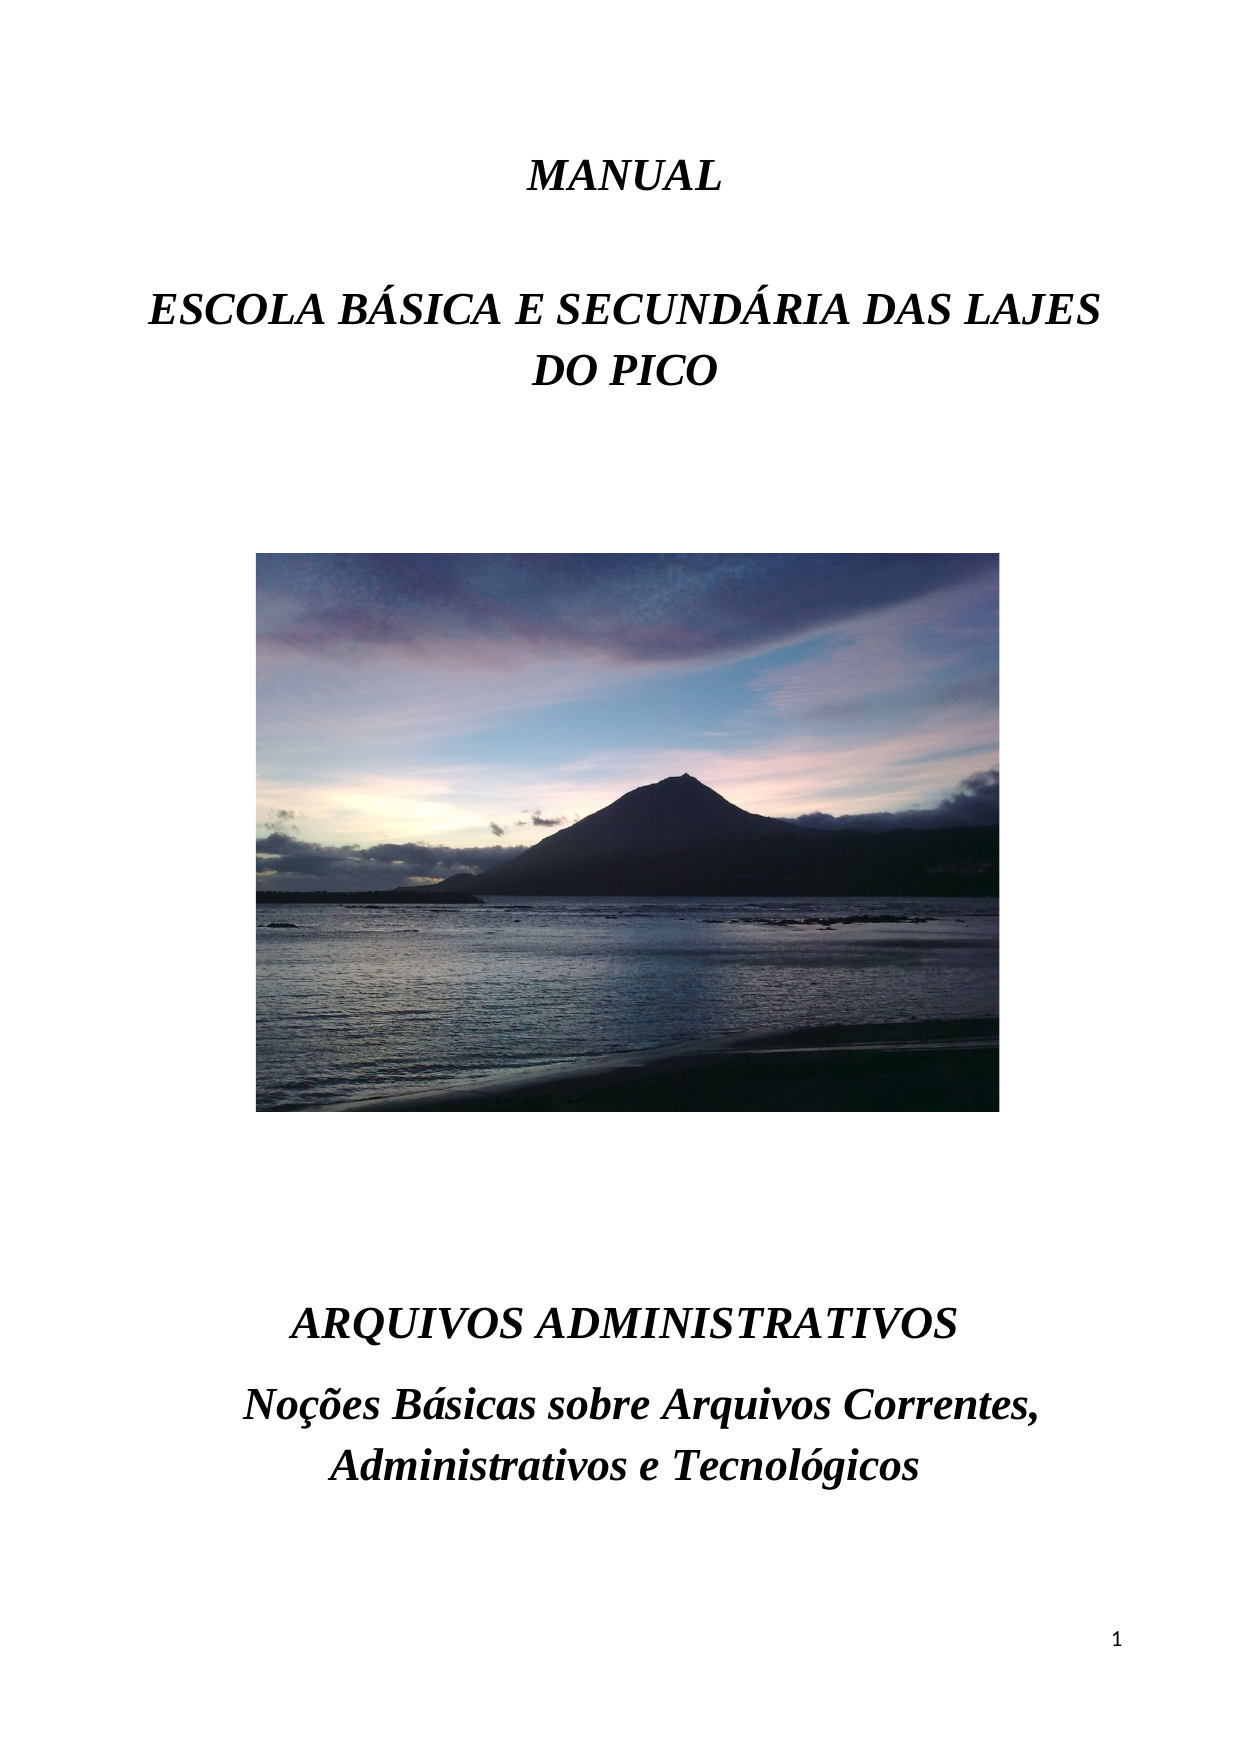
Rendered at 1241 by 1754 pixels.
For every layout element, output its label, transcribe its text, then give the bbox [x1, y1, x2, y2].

text Noções Básicas sobre Arquivos Correntes, Administrativos e Tecnológicos [133, 1377, 1122, 1490]
text ARQUIVOS ADMINISTRATIVOS [133, 1296, 1122, 1348]
picture [255, 553, 1000, 1112]
text ESCOLA BÁSICA E SECUNDÁRIA DAS LAJES DO PICO [133, 282, 1122, 395]
text MANUAL [133, 148, 1122, 200]
